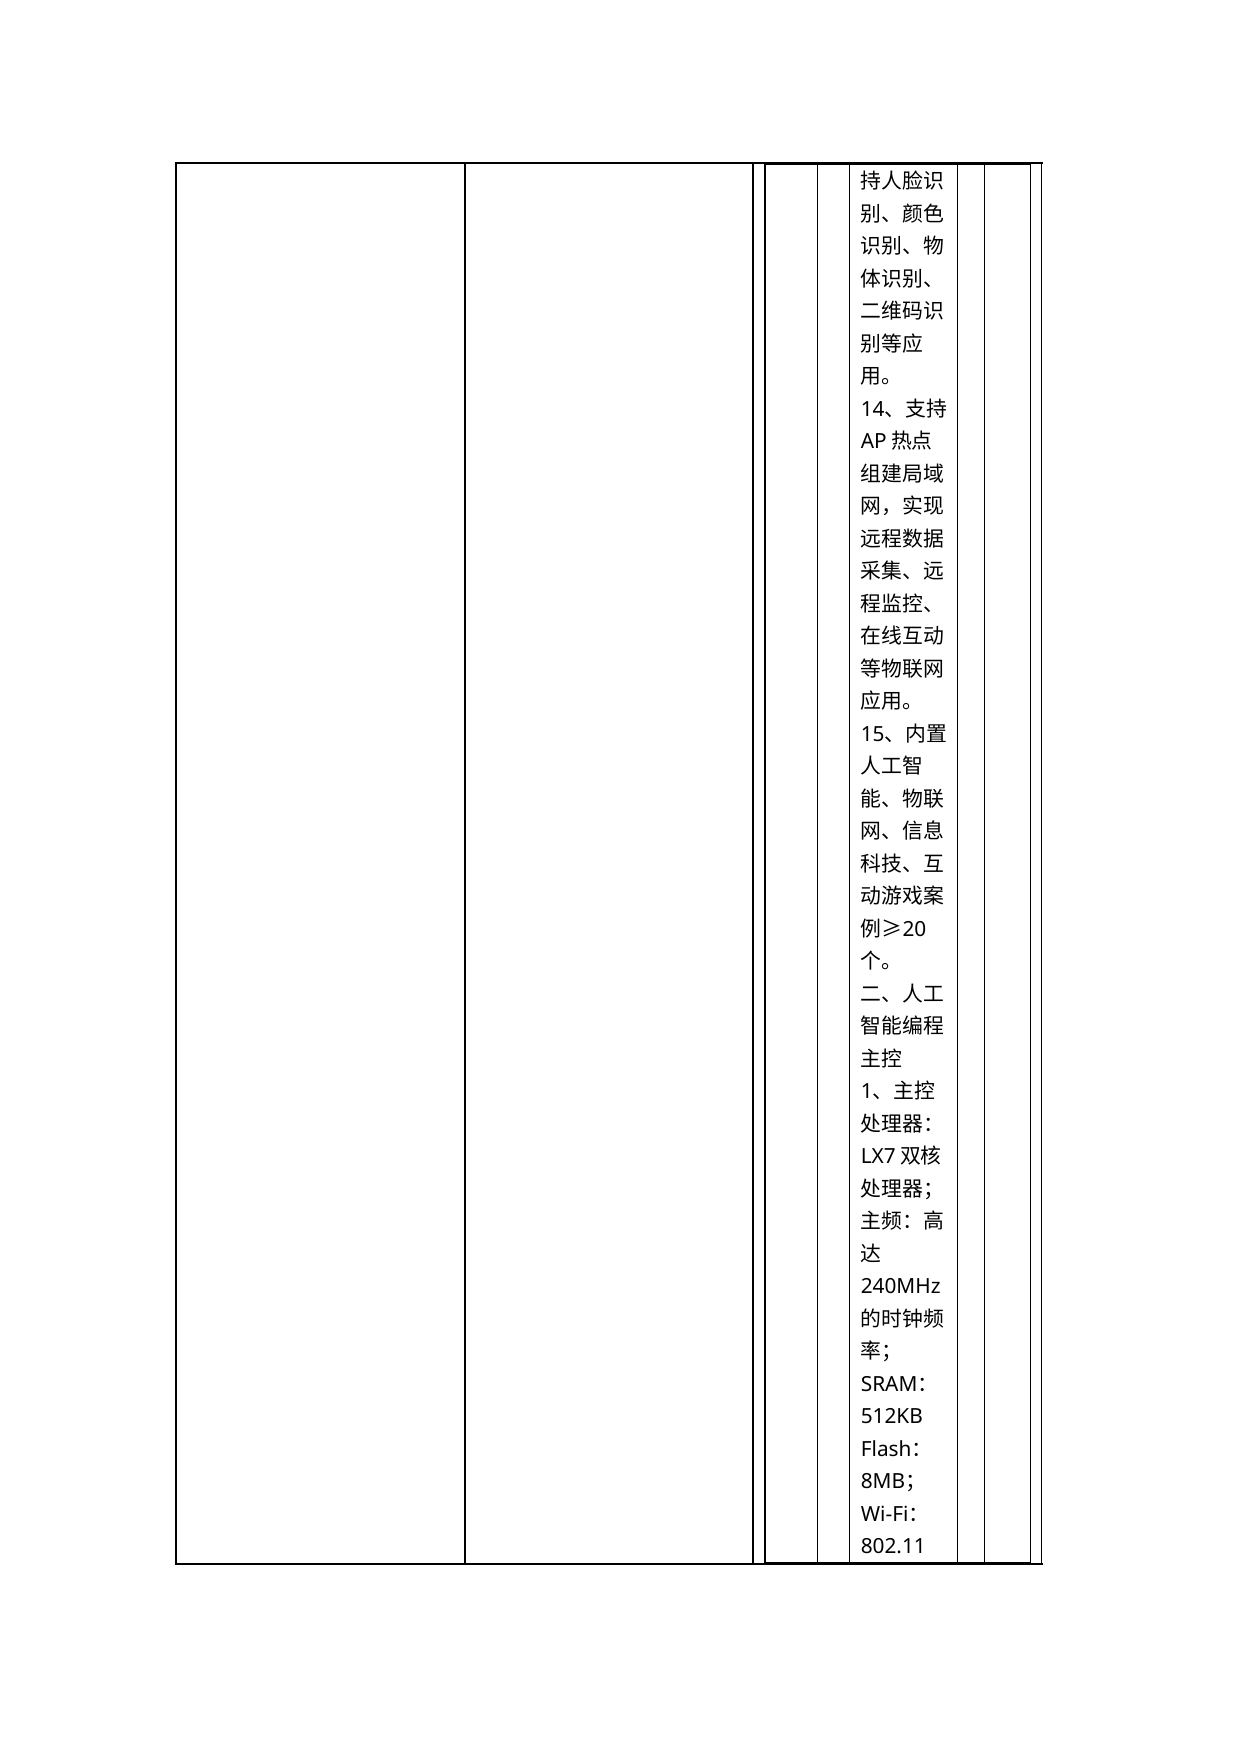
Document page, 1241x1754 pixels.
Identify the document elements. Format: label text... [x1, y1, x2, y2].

table_cell 1 [177, 164, 464, 1563]
table_cell [985, 165, 1030, 1562]
table_cell [766, 165, 817, 1562]
table_cell [958, 165, 984, 1562]
table_cell [850, 165, 957, 1562]
table_cell [818, 165, 849, 1562]
table_cell [1031, 164, 1041, 1563]
table_cell [466, 164, 752, 1563]
table_cell [754, 164, 764, 1563]
